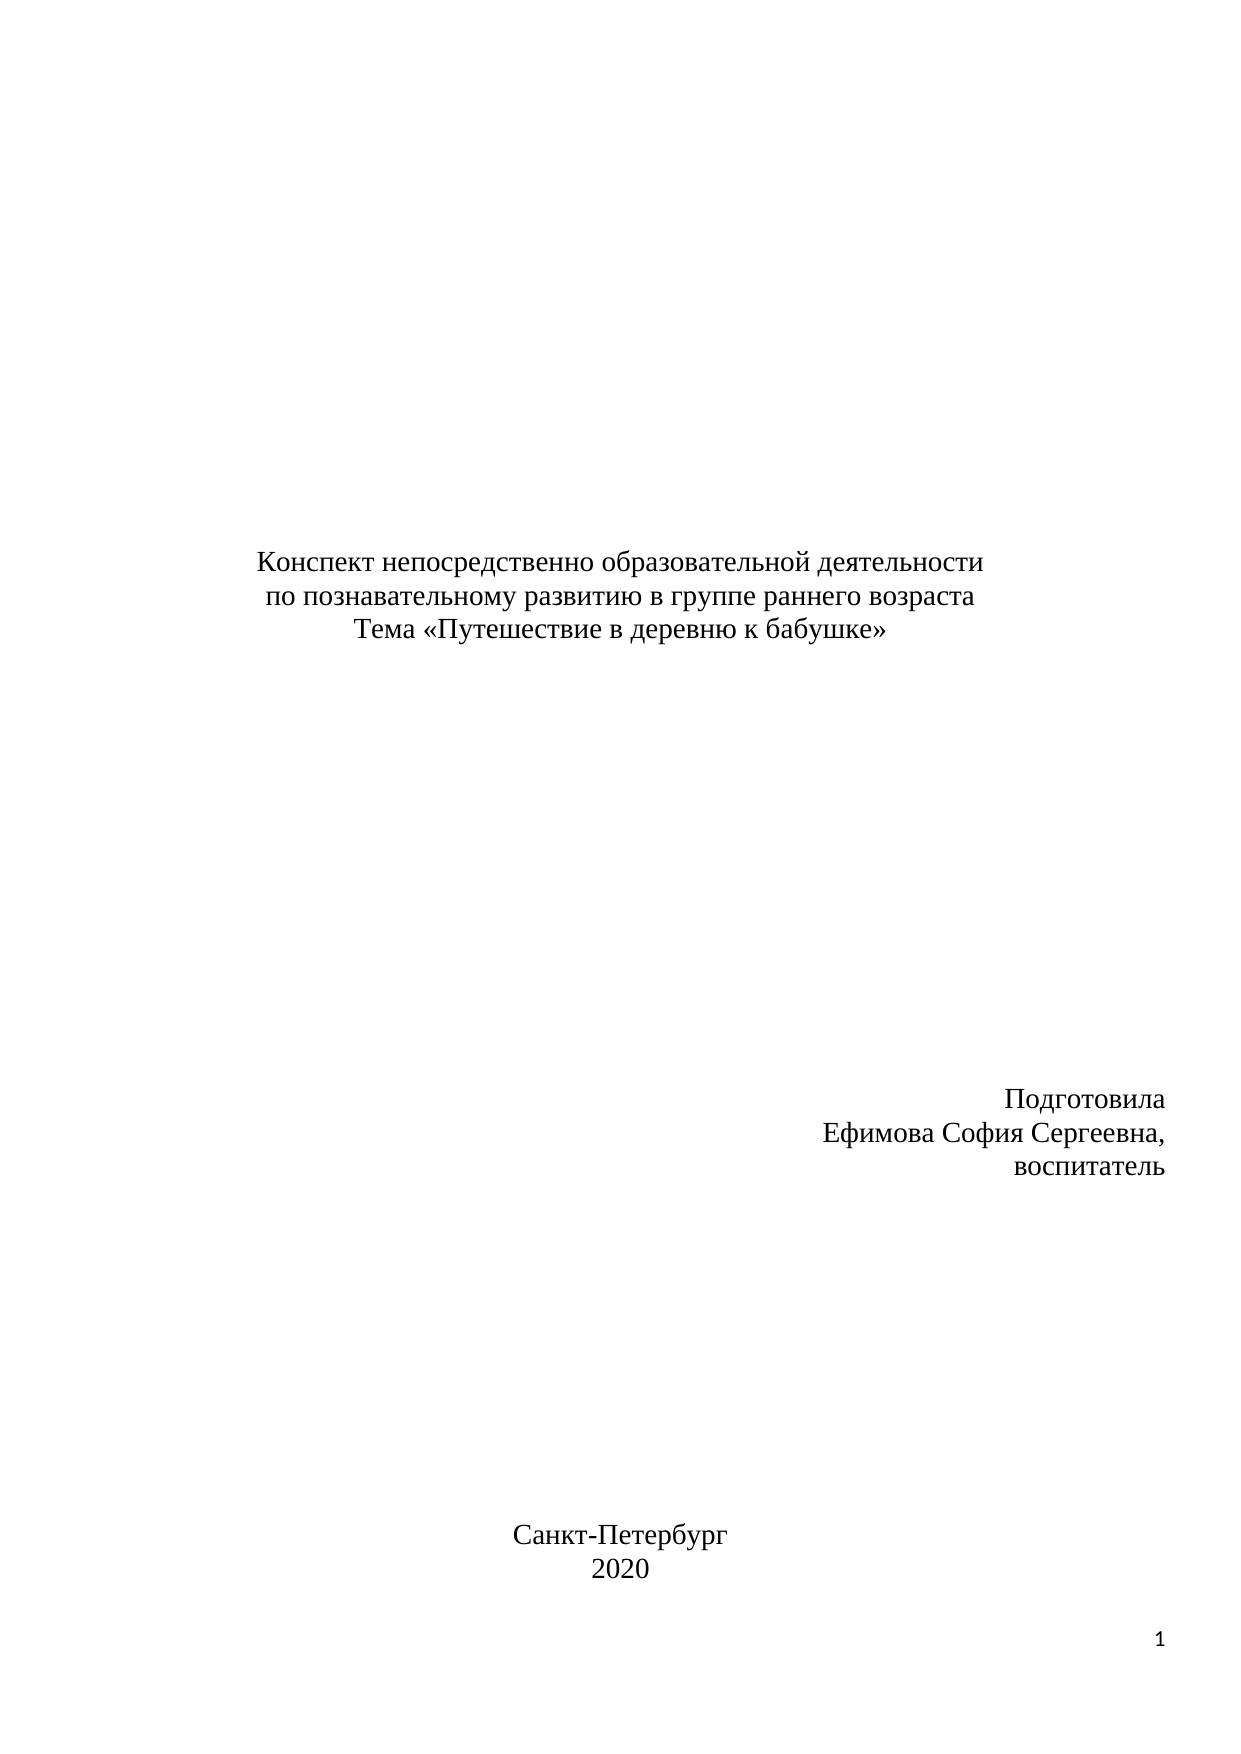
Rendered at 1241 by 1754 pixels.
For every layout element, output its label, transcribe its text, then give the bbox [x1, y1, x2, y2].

text Ефимова София Сергеевна, [75, 1115, 1165, 1148]
text 2020 [75, 1551, 1165, 1584]
text Санкт-Петербург [75, 1517, 1165, 1551]
text Тема «Путешествие в деревню к бабушке» [75, 612, 1165, 645]
text Подготовила [75, 1081, 1165, 1115]
text по познавательному развитию в группе раннего возраста [75, 578, 1165, 612]
text Конспект непосредственно образовательной деятельности [75, 544, 1165, 578]
text воспитатель [75, 1148, 1165, 1182]
